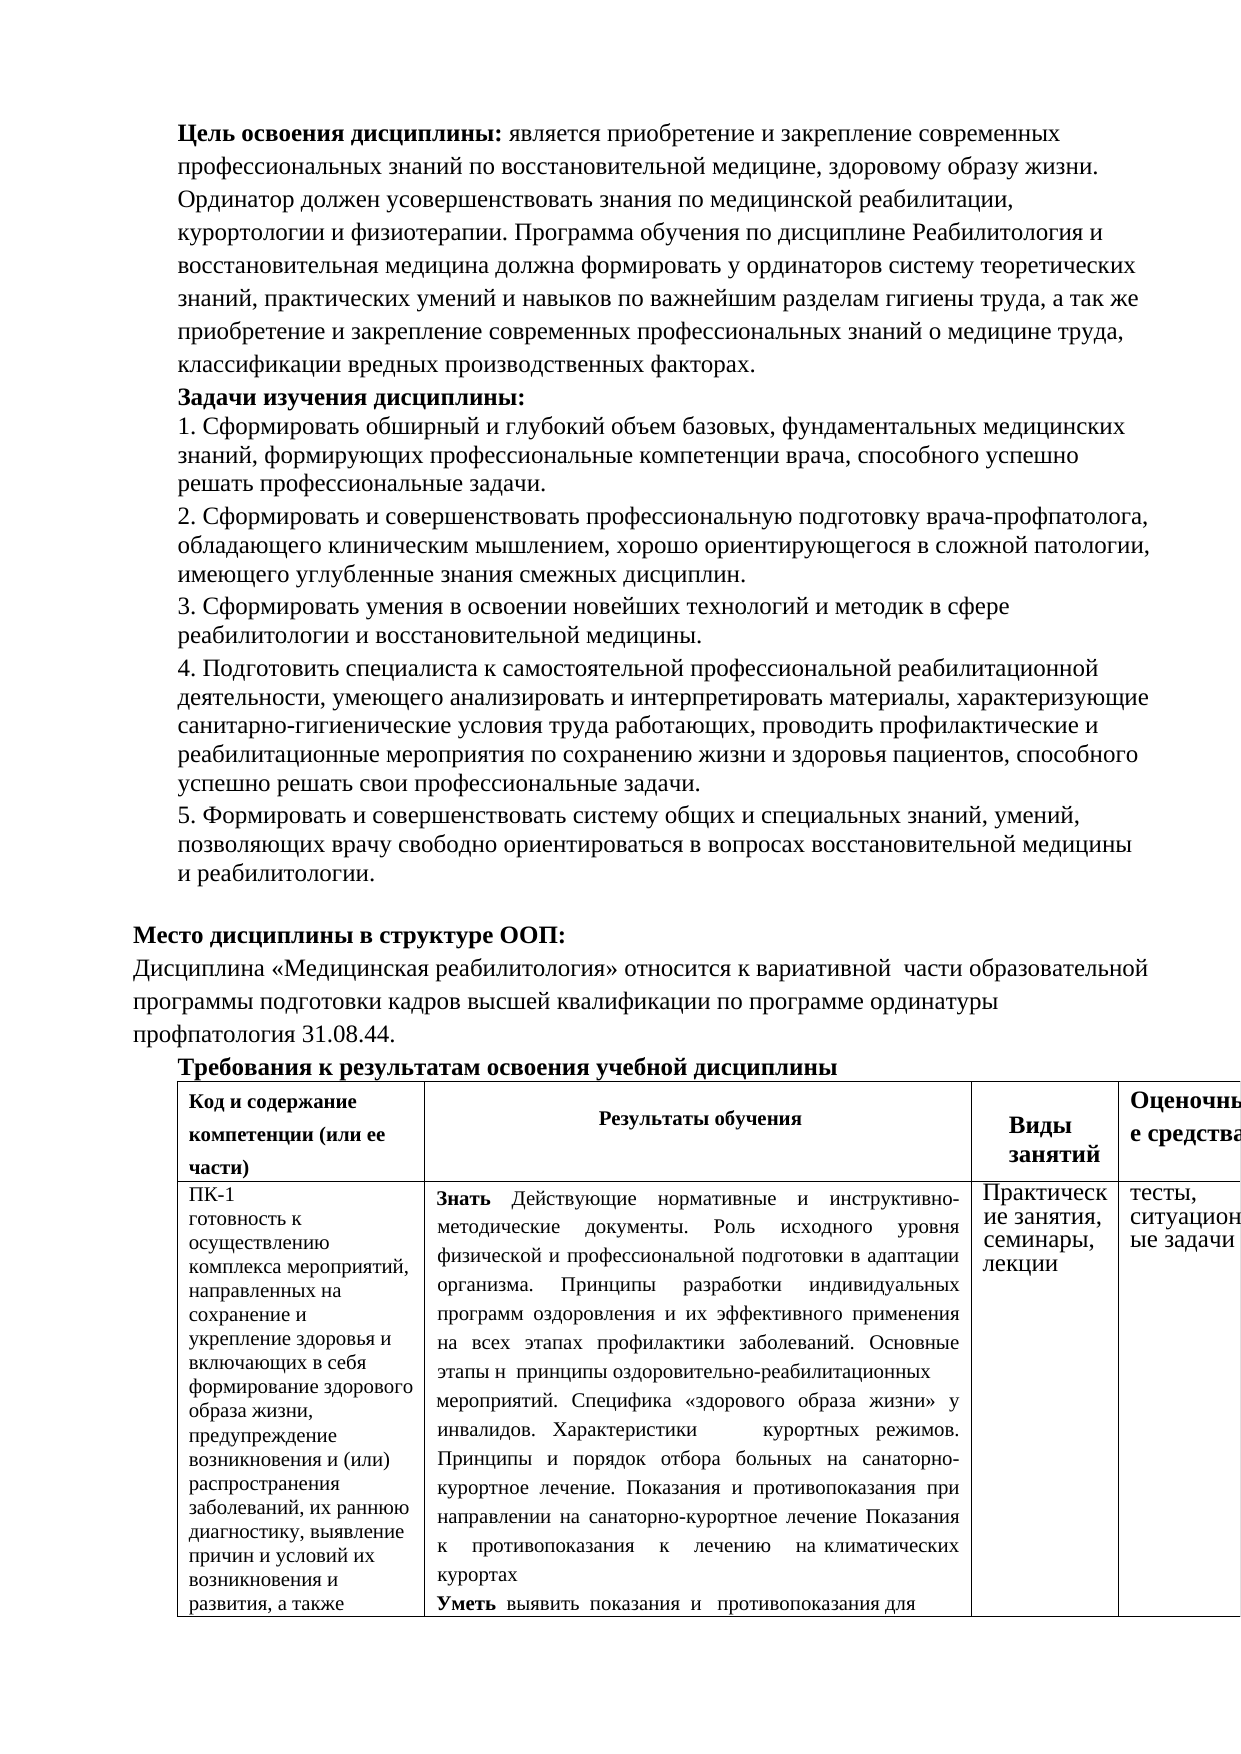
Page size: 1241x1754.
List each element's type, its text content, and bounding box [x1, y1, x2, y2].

text 1. Сформировать обширный и глубокий объем базовых, фундаментальных медицинских знаний, формирующих профессиональные компетенции врача, способного успешно решать профессиональные задачи. [177, 411, 1152, 497]
text 5. Формировать и совершенствовать систему общих и специальных знаний, умений, позволяющих врачу свободно ориентироваться в вопросах восстановительной медицины и реабилитологии. [177, 801, 1152, 887]
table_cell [1119, 1182, 1240, 1616]
text Задачи изучения дисциплины: [177, 382, 1152, 411]
text Требования к результатам освоения учебной дисциплины [177, 1052, 1152, 1081]
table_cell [178, 1182, 424, 1616]
text Дисциплина «Медицинская реабилитология» относится к вариативной части образовательной программы подготовки кадров высшей квалификации по программе ординатуры профпатология 31.08.44. [133, 953, 1152, 1048]
text 2. Сформировать и совершенствовать профессиональную подготовку врача-профпатолога, обладающего клиническим мышлением, хорошо ориентирующегося в сложной патологии, имеющего углубленные знания смежных дисциплин. [177, 501, 1152, 587]
text 4. Подготовить специалиста к самостоятельной профессиональной реабилитационной деятельности, умеющего анализировать и интерпретировать материалы, характеризующие санитарно-гигиенические условия труда работающих, проводить профилактические и реабилитационные мероприятия по сохранению жизни и здоровья пациентов, способного успешно решать свои профессиональные задачи. [177, 653, 1152, 797]
text Место дисциплины в структуре ООП: [133, 920, 1152, 949]
table_header Результаты обучения [425, 1082, 971, 1181]
table_header Оценочные средства [1119, 1082, 1240, 1181]
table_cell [972, 1182, 1118, 1616]
table_header Код и содержание компетенции (или ее части) [178, 1082, 424, 1181]
table_header Виды занятий [972, 1082, 1118, 1181]
text 3. Сформировать умения в освоении новейших технологий и методик в сфере реабилитологии и восстановительной медицины. [177, 591, 1152, 649]
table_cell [425, 1182, 971, 1616]
text Цель освоения дисциплины: является приобретение и закрепление современных профессиональных знаний по восстановительной медицине, здоровому образу жизни. Ординатор должен усовершенствовать знания по медицинской реабилитации, курортологии и физиотерапии. Программа обучения по дисциплине Реабилитология и восстановительная медицина должна формировать у ординаторов систему теоретических знаний, практических умений и навыков по важнейшим разделам гигиены труда, а так же приобретение и закрепление современных профессиональных знаний о медицине труда, классификации вредных производственных факторах. [177, 118, 1152, 378]
